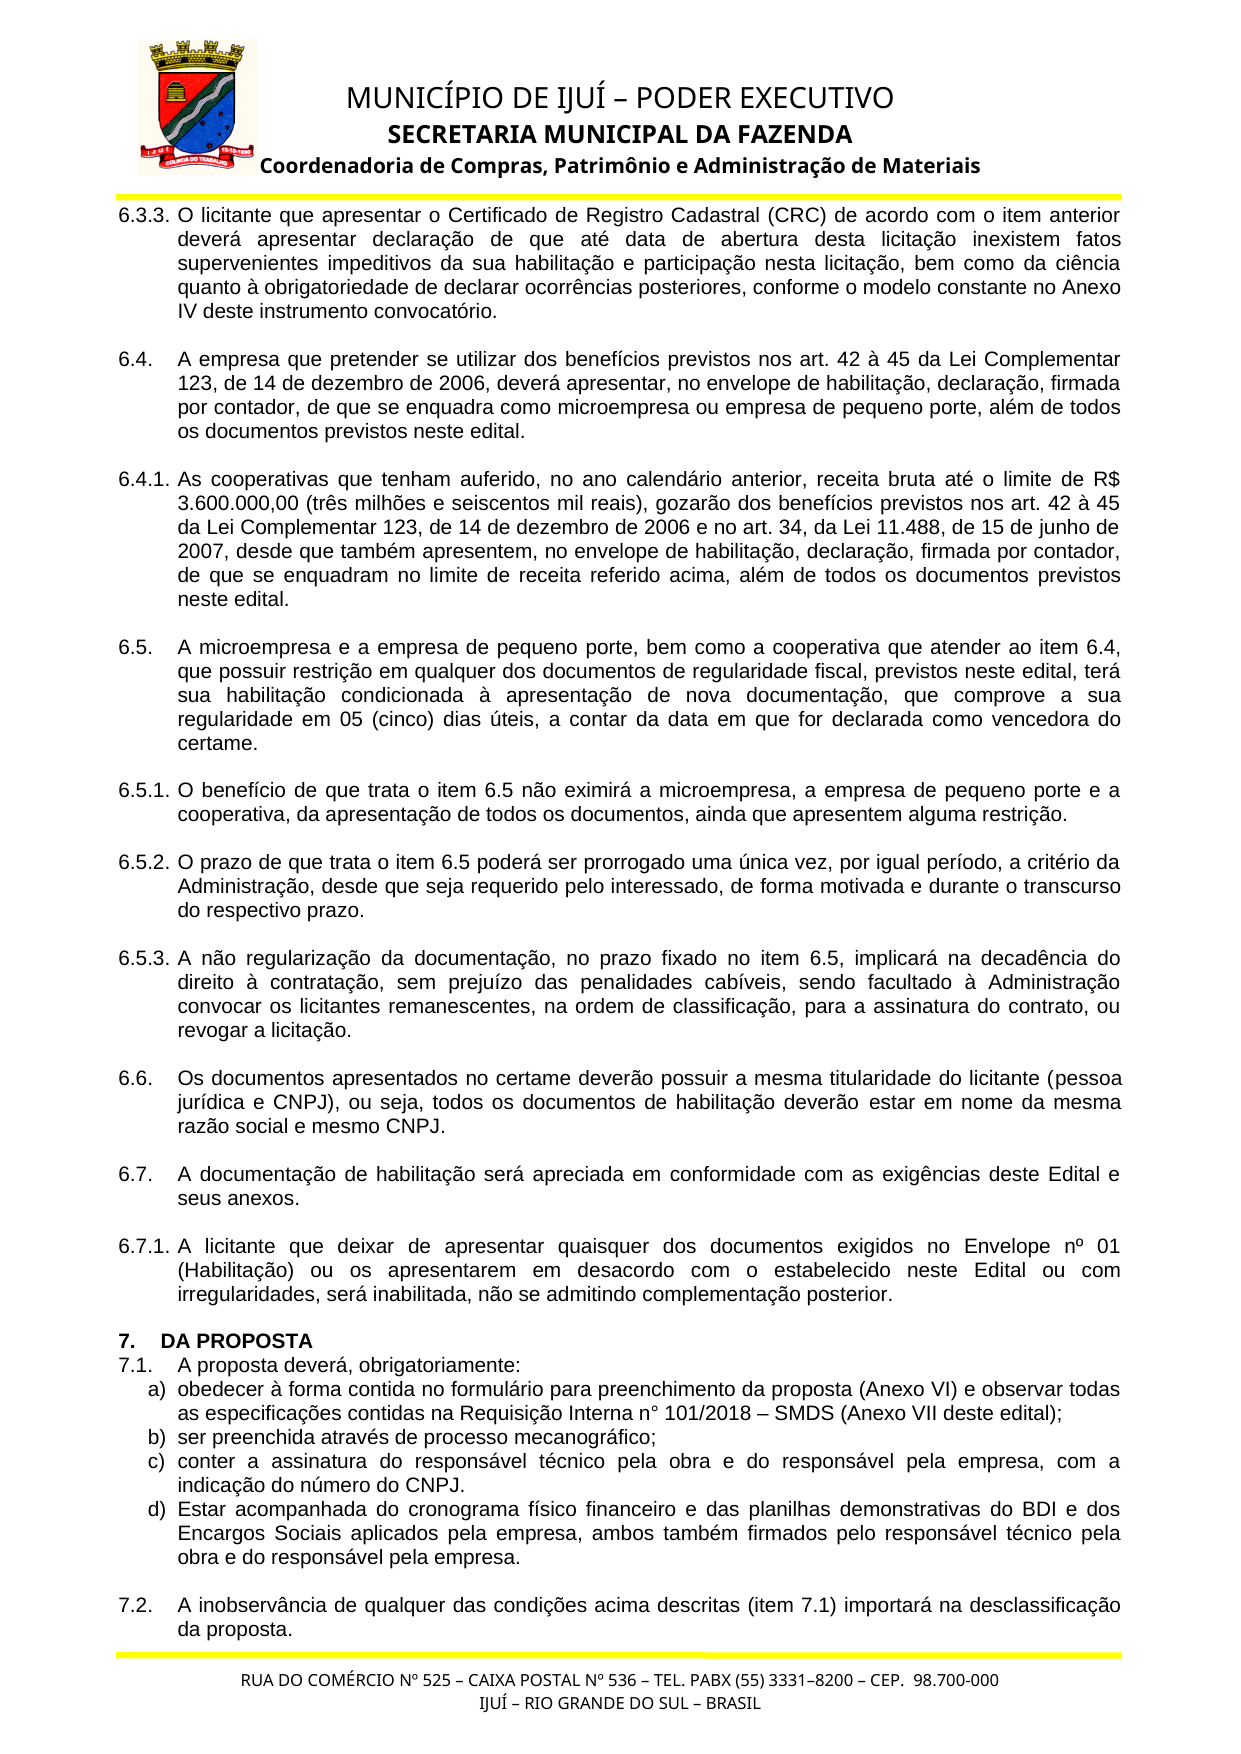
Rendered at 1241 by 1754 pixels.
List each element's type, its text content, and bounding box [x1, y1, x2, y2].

list O licitante que apresentar o Certificado de Registro Cadastral (CRC) de acordo com o item anterior deverá apresentar declaração de que até data de abertura desta licitação inexistem fatos supervenientes impeditivos da sua habilitação e participação nesta licitação, bem como da ciência quanto à obrigatoriedade de declarar ocorrências posteriores, conforme o modelo constante no Anexo IV deste instrumento convocatório. [118, 203, 1122, 323]
list DA PROPOSTA [118, 1329, 1122, 1353]
picture [138, 39, 258, 175]
list conter a assinatura do responsável técnico pela obra e do responsável pela empresa, com a indicação do número do CNPJ. [148, 1449, 1122, 1497]
list A licitante que deixar de apresentar quaisquer dos documentos exigidos no Envelope nº 01 (Habilitação) ou os apresentarem em desacordo com o estabelecido neste Edital ou com irregularidades, será inabilitada, não se admitindo complementação posterior. [118, 1233, 1122, 1305]
list A não regularização da documentação, no prazo fixado no item 6.5, implicará na decadência do direito à contratação, sem prejuízo das penalidades cabíveis, sendo facultado à Administração convocar os licitantes remanescentes, na ordem de classificação, para a assinatura do contrato, ou revogar a licitação. [118, 946, 1122, 1042]
list As cooperativas que tenham auferido, no ano calendário anterior, receita bruta até o limite de R$ 3.600.000,00 (três milhões e seiscentos mil reais), gozarão dos benefícios previstos nos art. 42 à 45 da Lei Complementar 123, de 14 de dezembro de 2006 e no art. 34, da Lei 11.488, de 15 de junho de 2007, desde que também apresentem, no envelope de habilitação, declaração, firmada por contador, de que se enquadram no limite de receita referido acima, além de todos os documentos previstos neste edital. [118, 467, 1122, 611]
list obedecer à forma contida no formulário para preenchimento da proposta (Anexo VI) e observar todas as especificações contidas na Requisição Interna n° 101/2018 – SMDS (Anexo VII deste edital); [148, 1377, 1122, 1425]
list A proposta deverá, obrigatoriamente: [118, 1353, 1122, 1377]
list ser preenchida através de processo mecanográfico; [148, 1425, 1122, 1449]
list A documentação de habilitação será apreciada em conformidade com as exigências deste Edital e seus anexos. [118, 1162, 1122, 1209]
list A microempresa e a empresa de pequeno porte, bem como a cooperativa que atender ao item 6.4, que possuir restrição em qualquer dos documentos de regularidade fiscal, previstos neste edital, terá sua habilitação condicionada à apresentação de nova documentação, que comprove a sua regularidade em 05 (cinco) dias úteis, a contar da data em que for declarada como vencedora do certame. [118, 634, 1122, 754]
list O prazo de que trata o item 6.5 poderá ser prorrogado uma única vez, por igual período, a critério da Administração, desde que seja requerido pelo interessado, de forma motivada e durante o transcurso do respectivo prazo. [118, 850, 1122, 922]
list A empresa que pretender se utilizar dos benefícios previstos nos art. 42 à 45 da Lei Complementar 123, de 14 de dezembro de 2006, deverá apresentar, no envelope de habilitação, declaração, firmada por contador, de que se enquadra como microempresa ou empresa de pequeno porte, além de todos os documentos previstos neste edital. [118, 347, 1122, 443]
list Os documentos apresentados no certame deverão possuir a mesma titularidade do licitante (pessoa jurídica e CNPJ), ou seja, todos os documentos de habilitação deverão estar em nome da mesma razão social e mesmo CNPJ. [118, 1066, 1122, 1138]
list O benefício de que trata o item 6.5 não eximirá a microempresa, a empresa de pequeno porte e a cooperativa, da apresentação de todos os documentos, ainda que apresentem alguma restrição. [118, 778, 1122, 826]
list Estar acompanhada do cronograma físico financeiro e das planilhas demonstrativas do BDI e dos Encargos Sociais aplicados pela empresa, ambos também firmados pelo responsável técnico pela obra e do responsável pela empresa. [148, 1497, 1122, 1569]
list A inobservância de qualquer das condições acima descritas (item 7.1) importará na desclassificação da proposta. [118, 1593, 1122, 1641]
